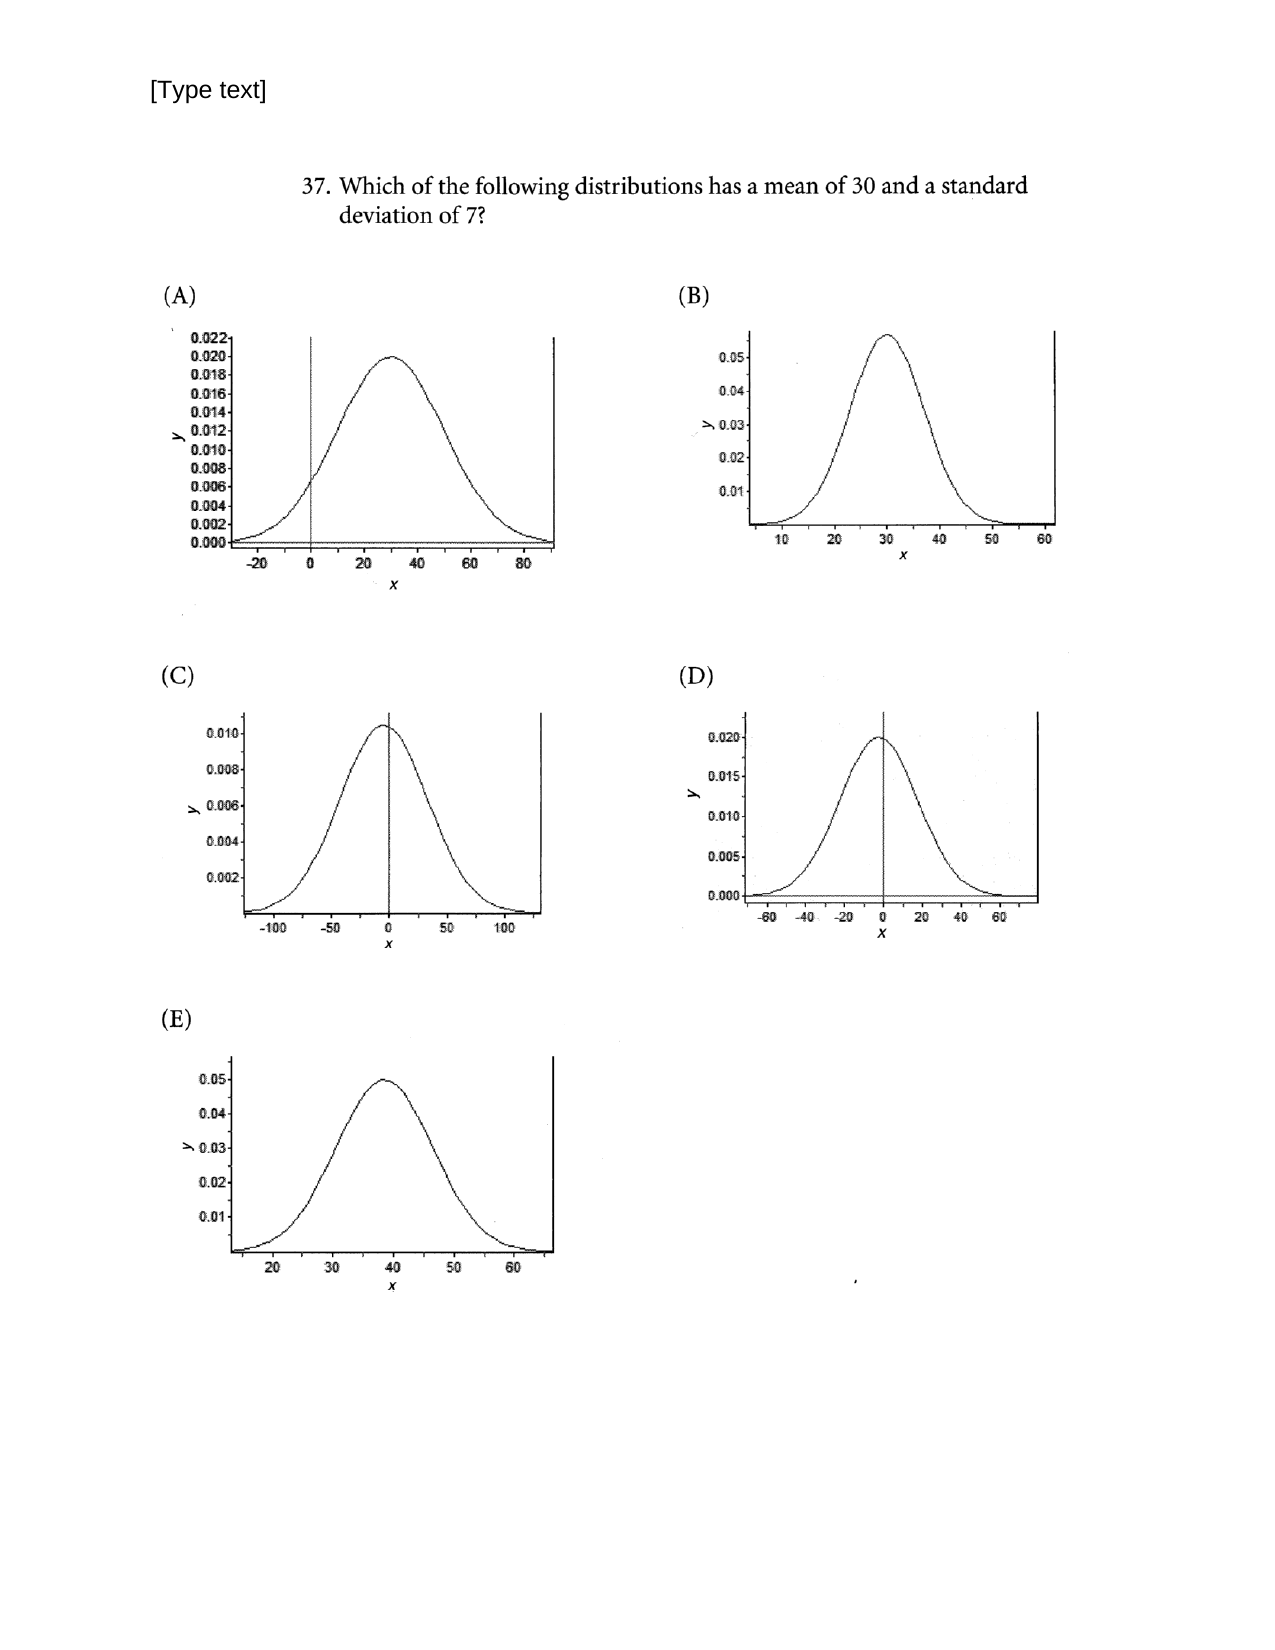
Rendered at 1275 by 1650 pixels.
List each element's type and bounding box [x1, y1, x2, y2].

picture [150, 150, 1072, 1315]
